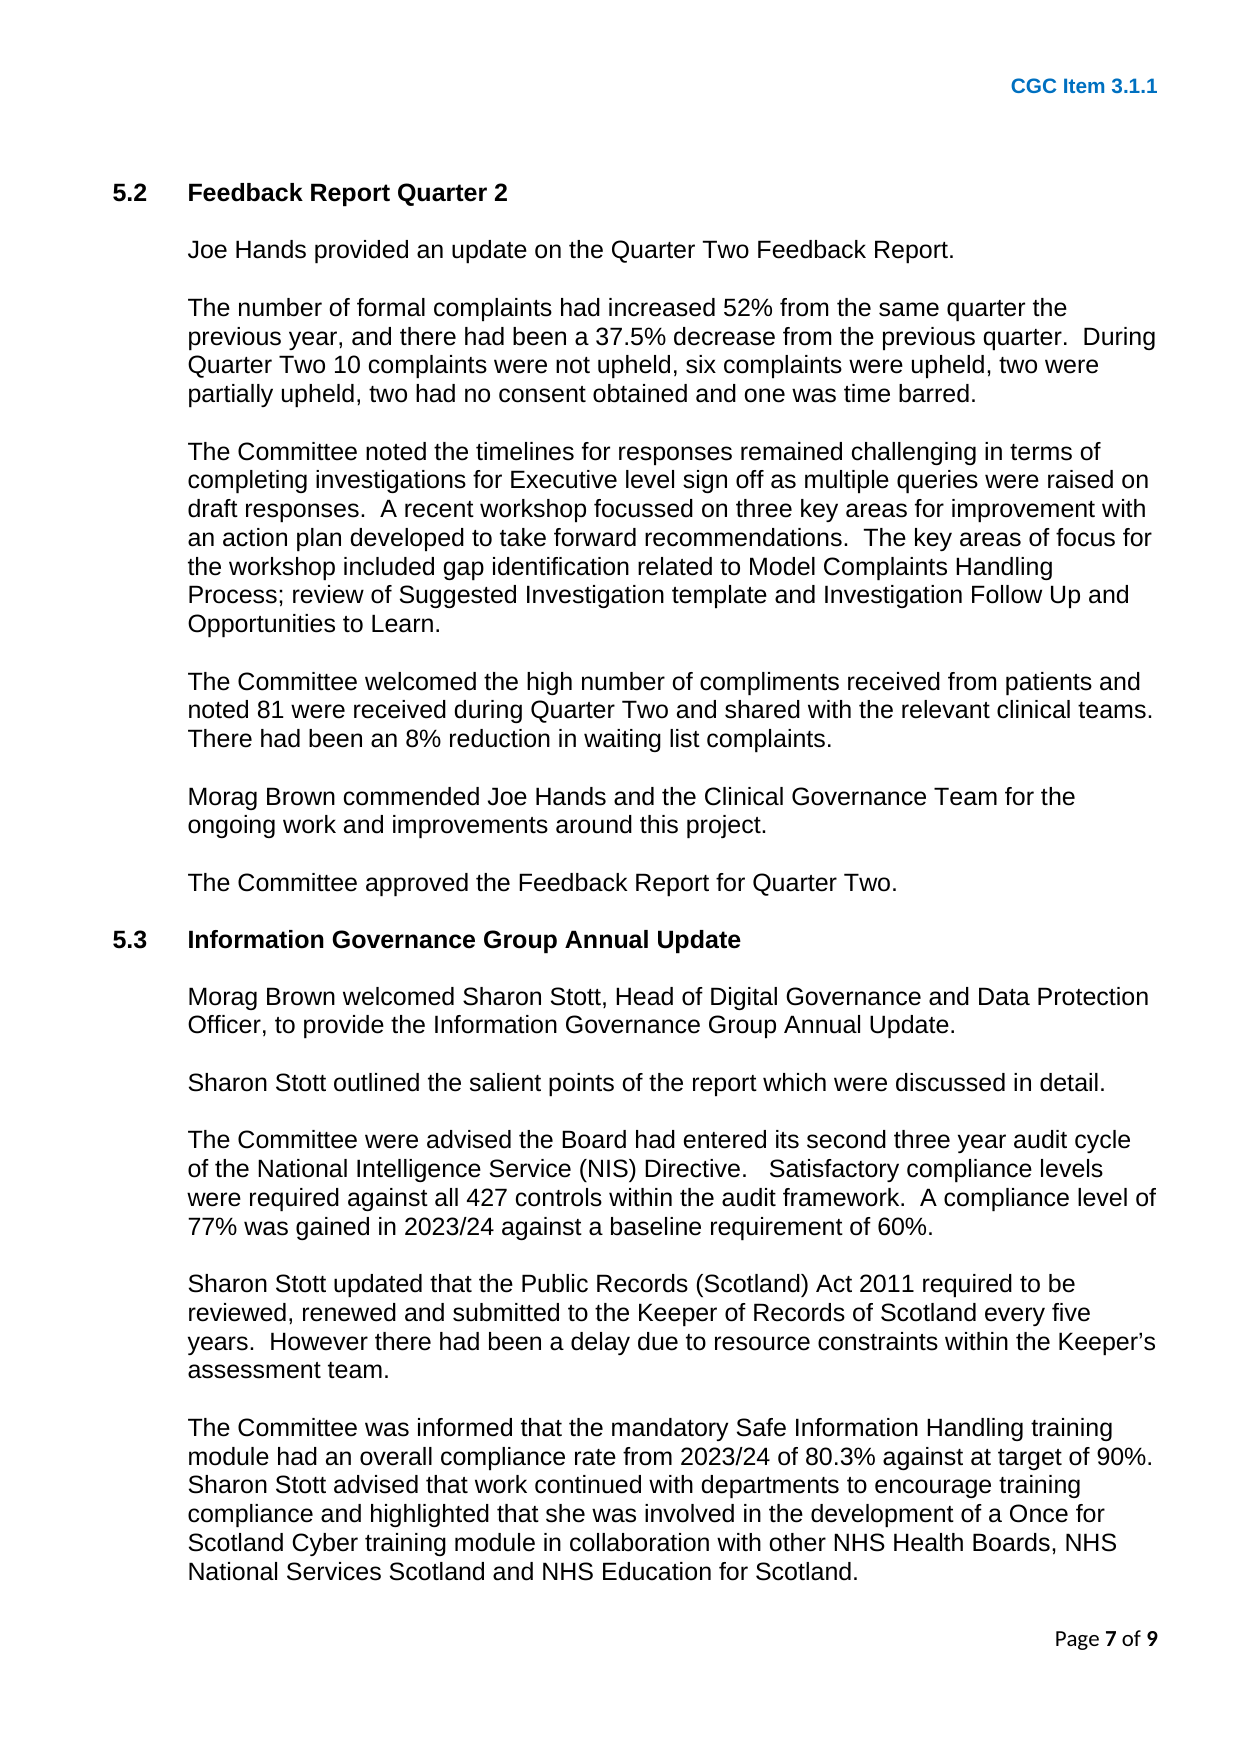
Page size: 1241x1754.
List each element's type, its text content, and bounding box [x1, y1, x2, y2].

text Sharon Stott outlined the salient points of the report which were discussed in detail. [187, 1068, 1157, 1097]
text 5.2 Feedback Report Quarter 2 [112, 178, 1157, 207]
text Morag Brown welcomed Sharon Stott, Head of Digital Governance and Data Protection Officer, to provide the Information Governance Group Annual Update. [187, 982, 1157, 1039]
text The number of formal complaints had increased 52% from the same quarter the previous year, and there had been a 37.5% decrease from the previous quarter. During Quarter Two 10 complaints were not upheld, six complaints were upheld, two were partially upheld, two had no consent obtained and one was time barred. [187, 293, 1157, 408]
text The Committee were advised the Board had entered its second three year audit cycle of the National Intelligence Service (NIS) Directive. Satisfactory compliance levels were required against all 427 controls within the audit framework. A compliance level of 77% was gained in 2023/24 against a baseline requirement of 60%. [187, 1125, 1157, 1240]
text The Committee approved the Feedback Report for Quarter Two. [187, 868, 1157, 897]
text 5.3 Information Governance Group Annual Update [112, 925, 1157, 953]
text Sharon Stott updated that the Public Records (Scotland) Act 2011 required to be reviewed, renewed and submitted to the Keeper of Records of Scotland every five years. However there had been a delay due to resource constraints within the Keeper’s assessment team. [187, 1269, 1157, 1384]
text The Committee welcomed the high number of compliments received from patients and noted 81 were received during Quarter Two and shared with the relevant clinical teams. There had been an 8% reduction in waiting list complaints. [187, 667, 1157, 753]
text Morag Brown commended Joe Hands and the Clinical Governance Team for the ongoing work and improvements around this project. [187, 782, 1157, 839]
text The Committee was informed that the mandatory Safe Information Handling training module had an overall compliance rate from 2023/24 of 80.3% against at target of 90%. Sharon Stott advised that work continued with departments to encourage training compliance and highlighted that she was involved in the development of a Once for Scotland Cyber training module in collaboration with other NHS Health Boards, NHS National Services Scotland and NHS Education for Scotland. [187, 1413, 1157, 1585]
text The Committee noted the timelines for responses remained challenging in terms of completing investigations for Executive level sign off as multiple queries were raised on draft responses. A recent workshop focussed on three key areas for improvement with an action plan developed to take forward recommendations. The key areas of focus for the workshop included gap identification related to Model Complaints Handling Process; review of Suggested Investigation template and Investigation Follow Up and Opportunities to Learn. [187, 437, 1157, 638]
text Joe Hands provided an update on the Quarter Two Feedback Report. [187, 236, 1157, 264]
